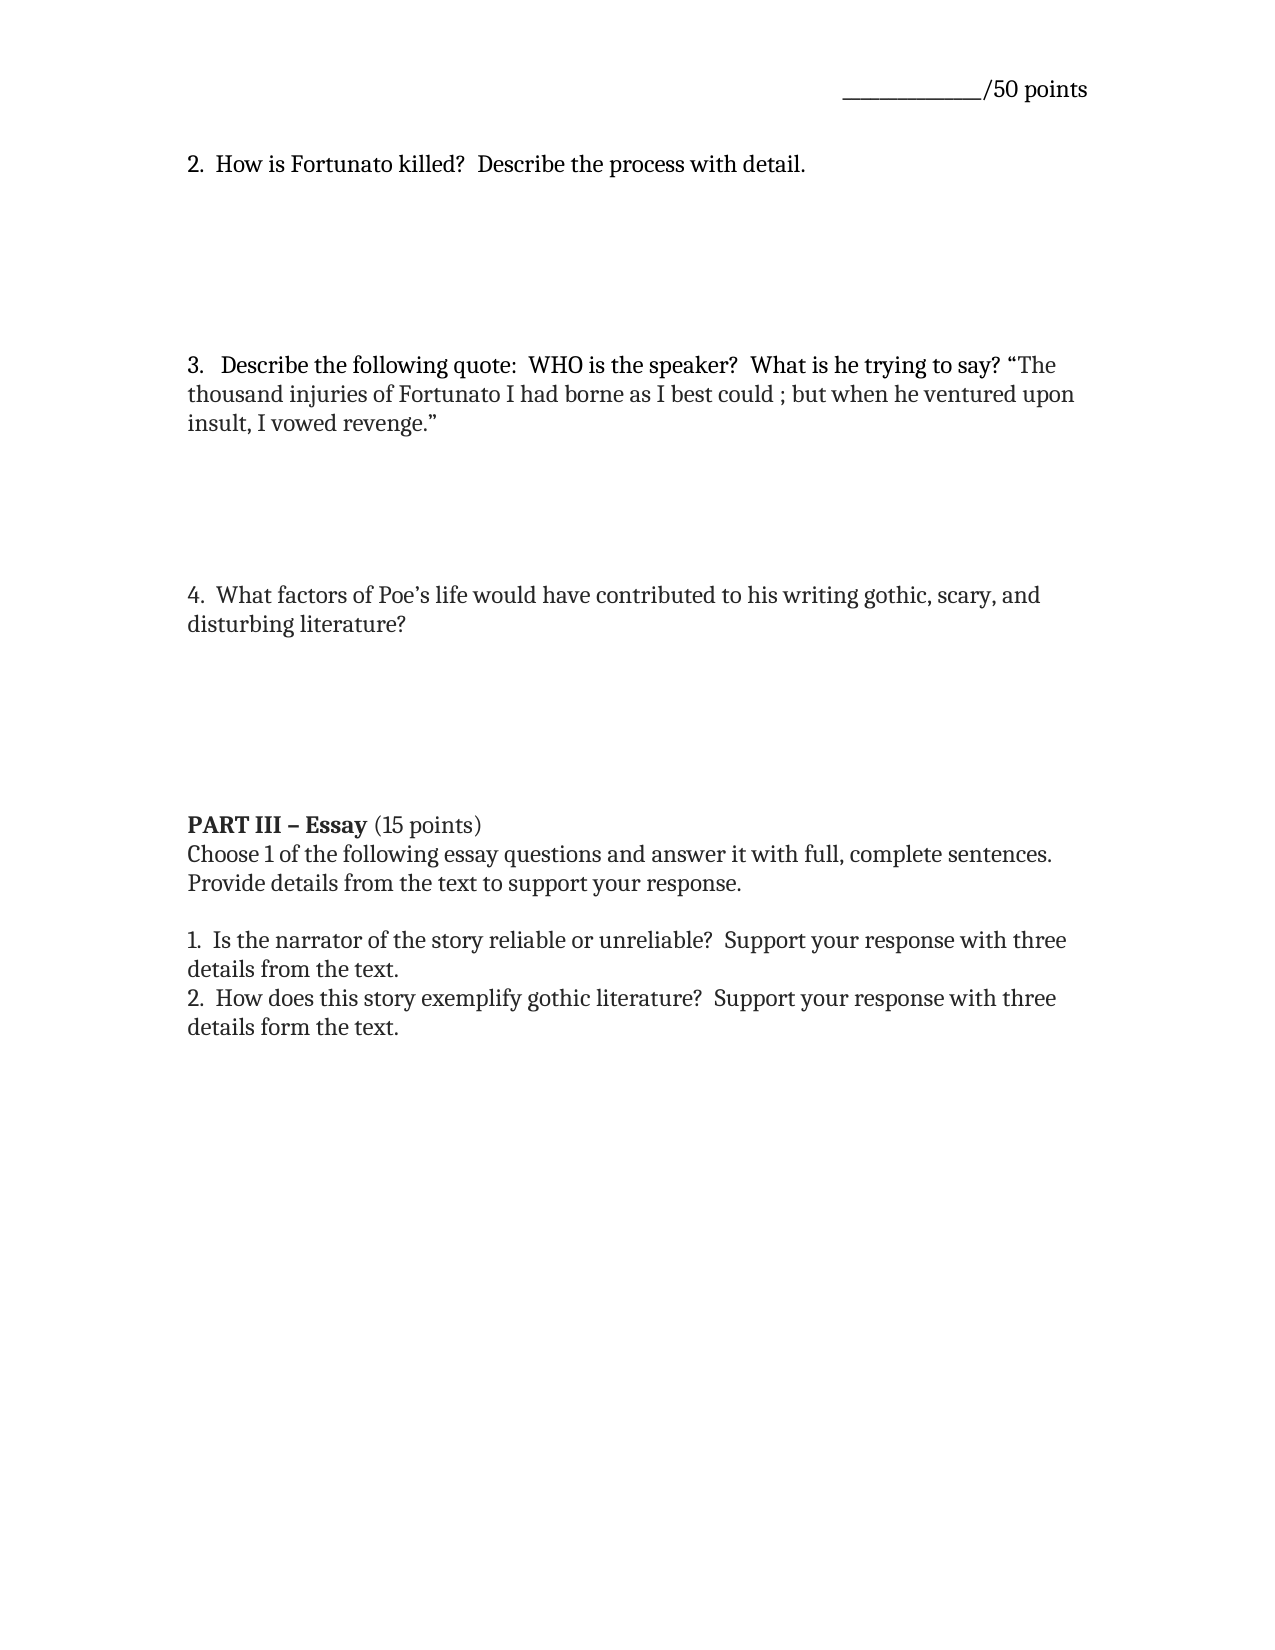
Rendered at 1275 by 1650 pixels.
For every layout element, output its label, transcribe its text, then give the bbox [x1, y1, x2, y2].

text Choose 1 of the following essay questions and answer it with full, complete sentences. Provide details from the text to support your response. [187, 840, 1087, 897]
text 1. Is the narrator of the story reliable or unreliable? Support your response with three details from the text. [187, 926, 1087, 984]
text PART III – Essay (15 points) [187, 811, 1087, 840]
text 3. Describe the following quote: WHO is the speaker? What is he trying to say? “The thousand injuries of Fortunato I had borne as I best could ; but when he ventured upon insult, I vowed revenge.” [187, 351, 1087, 437]
text 2. How is Fortunato killed? Describe the process with detail. [187, 150, 1087, 179]
text 2. How does this story exemplify gothic literature? Support your response with three details form the text. [187, 984, 1087, 1070]
text 4. What factors of Poe’s life would have contributed to his writing gothic, scary, and disturbing literature? [187, 581, 1087, 639]
